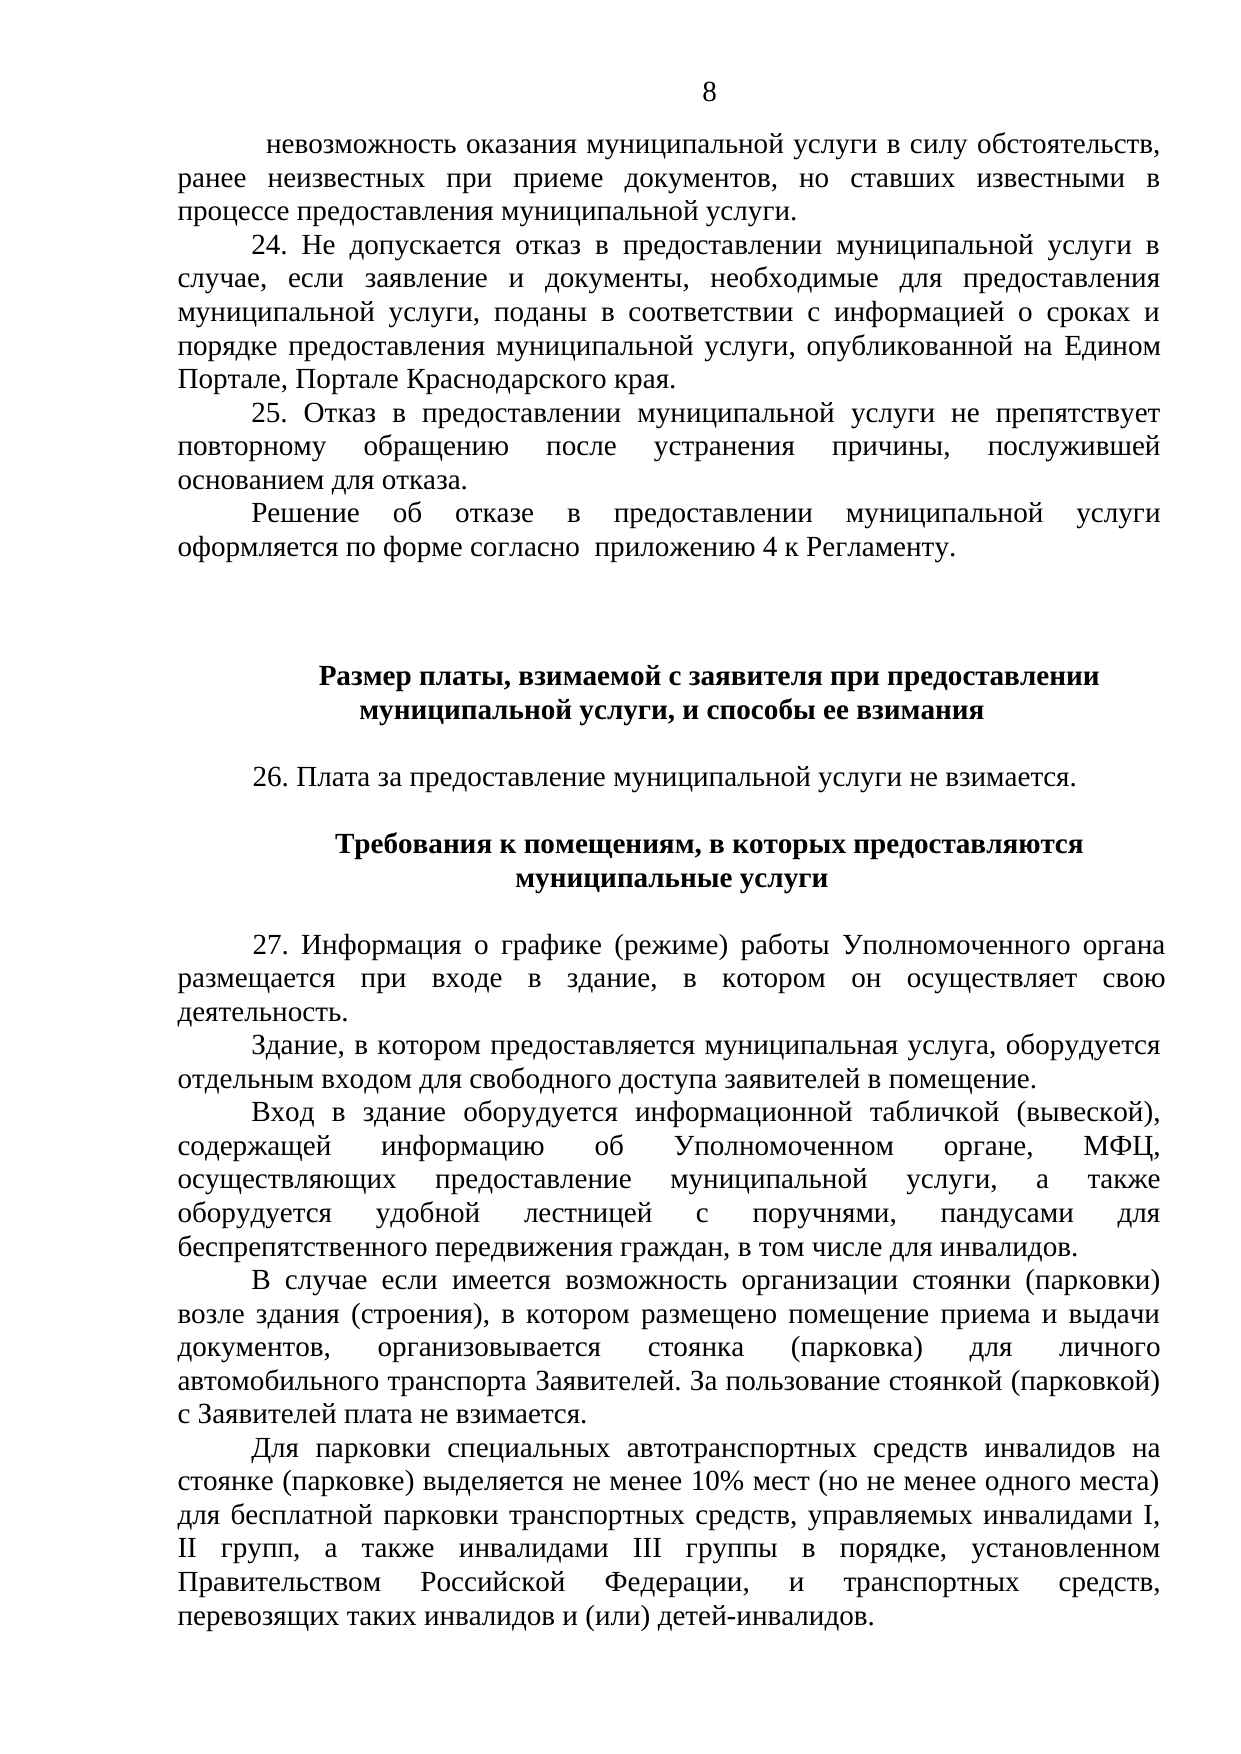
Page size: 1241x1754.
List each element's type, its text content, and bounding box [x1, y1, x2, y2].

text 24. Не допускается отказ в предоставлении муниципальной услуги в случае, если заявление и документы, необходимые для предоставления муниципальной услуги, поданы в соответствии с информацией о сроках и порядке предоставления муниципальной услуги, опубликованной на Едином Портале, Портале Краснодарского края. [177, 227, 1161, 395]
text Для парковки специальных автотранспортных средств инвалидов на стоянке (парковке) выделяется не менее 10% мест (но не менее одного места) для бесплатной парковки транспортных средств, управляемых инвалидами I, II групп, а также инвалидами III группы в порядке, установленном Правительством Российской Федерации, и транспортных средств, перевозящих таких инвалидов и (или) детей-инвалидов. [177, 1430, 1161, 1631]
text Вход в здание оборудуется информационной табличкой (вывеской), содержащей информацию об Уполномоченном органе, МФЦ, осуществляющих предоставление муниципальной услуги, а также оборудуется удобной лестницей с поручнями, пандусами для беспрепятственного передвижения граждан, в том числе для инвалидов. [177, 1094, 1161, 1262]
text В случае если имеется возможность организации стоянки (парковки) возле здания (строения), в котором размещено помещение приема и выдачи документов, организовывается стоянка (парковка) для личного автомобильного транспорта Заявителей. За пользование стоянкой (парковкой) с Заявителей плата не взимается. [177, 1262, 1161, 1430]
text Здание, в котором предоставляется муниципальная услуга, оборудуется отдельным входом для свободного доступа заявителей в помещение. [177, 1027, 1161, 1094]
text Решение об отказе в предоставлении муниципальной услуги оформляется по форме согласно приложению 4 к Регламенту. [177, 495, 1161, 562]
subtitle Требования к помещениям, в которых предоставляются муниципальные услуги [177, 826, 1166, 893]
text 26. Плата за предоставление муниципальной услуги не взимается. [177, 759, 1166, 793]
subtitle Размер платы, взимаемой с заявителя при предоставлении муниципальной услуги, и способы ее взимания [177, 658, 1166, 726]
text 27. Информация о графике (режиме) работы Уполномоченного органа размещается при входе в здание, в котором он осуществляет свою деятельность. [177, 927, 1166, 1027]
text невозможность оказания муниципальной услуги в силу обстоятельств, ранее неизвестных при приеме документов, но ставших известными в процессе предоставления муниципальной услуги. [177, 126, 1161, 227]
text 25. Отказ в предоставлении муниципальной услуги не препятствует повторному обращению после устранения причины, послужившей основанием для отказа. [177, 395, 1161, 495]
